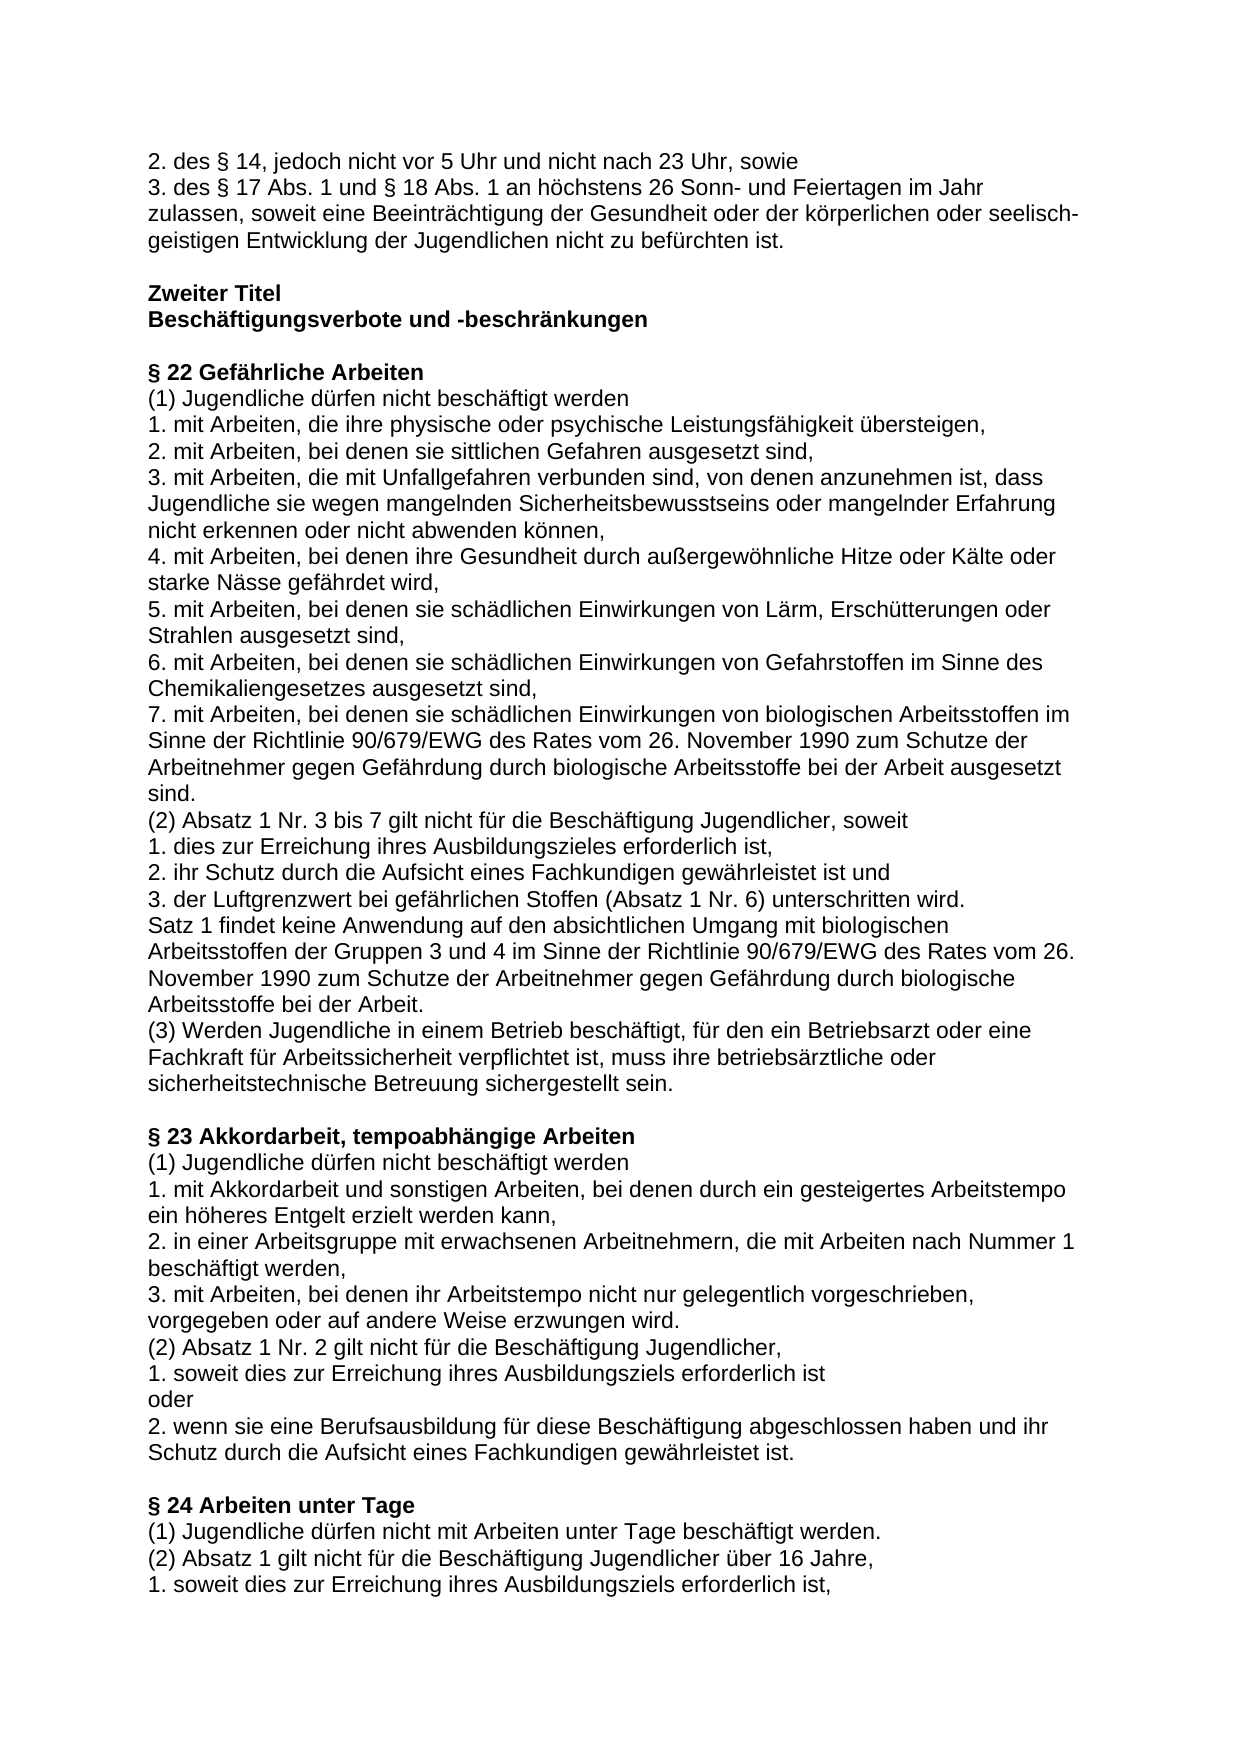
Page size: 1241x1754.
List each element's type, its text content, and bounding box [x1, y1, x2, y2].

text (3) Werden Jugendliche in einem Betrieb beschäftigt, für den ein Betriebsarzt oder eine Fachkraft für Arbeitssicherheit verpflichtet ist, muss ihre betriebsärztliche oder sicherheitstechnische Betreuung sichergestellt sein. [148, 1017, 1092, 1096]
text § 22 Gefährliche Arbeiten [148, 358, 1092, 385]
text 2. mit Arbeiten, bei denen sie sittlichen Gefahren ausgesetzt sind, [148, 438, 1092, 464]
text 3. mit Arbeiten, die mit Unfallgefahren verbunden sind, von denen anzunehmen ist, dass Jugendliche sie wegen mangelnden Sicherheitsbewusstseins oder mangelnder Erfahrung nicht erkennen oder nicht abwenden können, [148, 464, 1092, 543]
text 3. des § 17 Abs. 1 und § 18 Abs. 1 an höchstens 26 Sonn- und Feiertagen im Jahr [148, 174, 1092, 200]
text 1. dies zur Erreichung ihres Ausbildungszieles erforderlich ist, [148, 833, 1092, 859]
text Beschäftigungsverbote und -beschränkungen [148, 306, 1092, 332]
text 2. des § 14, jedoch nicht vor 5 Uhr und nicht nach 23 Uhr, sowie [148, 148, 1092, 174]
text 5. mit Arbeiten, bei denen sie schädlichen Einwirkungen von Lärm, Erschütterungen oder Strahlen ausgesetzt sind, [148, 596, 1092, 648]
text 2. in einer Arbeitsgruppe mit erwachsenen Arbeitnehmern, die mit Arbeiten nach Nummer 1 beschäftigt werden, [148, 1228, 1092, 1281]
text 4. mit Arbeiten, bei denen ihre Gesundheit durch außergewöhnliche Hitze oder Kälte oder starke Nässe gefährdet wird, [148, 543, 1092, 596]
text Satz 1 findet keine Anwendung auf den absichtlichen Umgang mit biologischen Arbeitsstoffen der Gruppen 3 und 4 im Sinne der Richtlinie 90/679/EWG des Rates vom 26. November 1990 zum Schutze der Arbeitnehmer gegen Gefährdung durch biologische Arbeitsstoffe bei der Arbeit. [148, 912, 1092, 1017]
text 6. mit Arbeiten, bei denen sie schädlichen Einwirkungen von Gefahrstoffen im Sinne des Chemikaliengesetzes ausgesetzt sind, [148, 648, 1092, 701]
text 1. mit Akkordarbeit und sonstigen Arbeiten, bei denen durch ein gesteigertes Arbeitstempo ein höheres Entgelt erzielt werden kann, [148, 1176, 1092, 1228]
text 2. wenn sie eine Berufsausbildung für diese Beschäftigung abgeschlossen haben und ihr Schutz durch die Aufsicht eines Fachkundigen gewährleistet ist. [148, 1413, 1092, 1465]
text oder [148, 1386, 1092, 1413]
text (1) Jugendliche dürfen nicht beschäftigt werden [148, 1149, 1092, 1176]
text zulassen, soweit eine Beeinträchtigung der Gesundheit oder der körperlichen oder seelisch-geistigen Entwicklung der Jugendlichen nicht zu befürchten ist. [148, 200, 1092, 253]
text 1. mit Arbeiten, die ihre physische oder psychische Leistungsfähigkeit übersteigen, [148, 411, 1092, 438]
text Zweiter Titel [148, 279, 1092, 306]
text § 24 Arbeiten unter Tage [148, 1492, 1092, 1518]
text (2) Absatz 1 Nr. 2 gilt nicht für die Beschäftigung Jugendlicher, [148, 1334, 1092, 1360]
text 3. mit Arbeiten, bei denen ihr Arbeitstempo nicht nur gelegentlich vorgeschrieben, vorgegeben oder auf andere Weise erzwungen wird. [148, 1281, 1092, 1334]
text 7. mit Arbeiten, bei denen sie schädlichen Einwirkungen von biologischen Arbeitsstoffen im Sinne der Richtlinie 90/679/EWG des Rates vom 26. November 1990 zum Schutze der Arbeitnehmer gegen Gefährdung durch biologische Arbeitsstoffe bei der Arbeit ausgesetzt sind. [148, 701, 1092, 807]
text 2. ihr Schutz durch die Aufsicht eines Fachkundigen gewährleistet ist und [148, 859, 1092, 886]
text (1) Jugendliche dürfen nicht mit Arbeiten unter Tage beschäftigt werden. [148, 1518, 1092, 1544]
text 1. soweit dies zur Erreichung ihres Ausbildungsziels erforderlich ist [148, 1360, 1092, 1386]
text § 23 Akkordarbeit, tempoabhängige Arbeiten [148, 1123, 1092, 1149]
text 1. soweit dies zur Erreichung ihres Ausbildungsziels erforderlich ist, [148, 1571, 1092, 1597]
text 3. der Luftgrenzwert bei gefährlichen Stoffen (Absatz 1 Nr. 6) unterschritten wird. [148, 886, 1092, 912]
text (2) Absatz 1 Nr. 3 bis 7 gilt nicht für die Beschäftigung Jugendlicher, soweit [148, 807, 1092, 833]
text (2) Absatz 1 gilt nicht für die Beschäftigung Jugendlicher über 16 Jahre, [148, 1544, 1092, 1571]
text (1) Jugendliche dürfen nicht beschäftigt werden [148, 385, 1092, 411]
